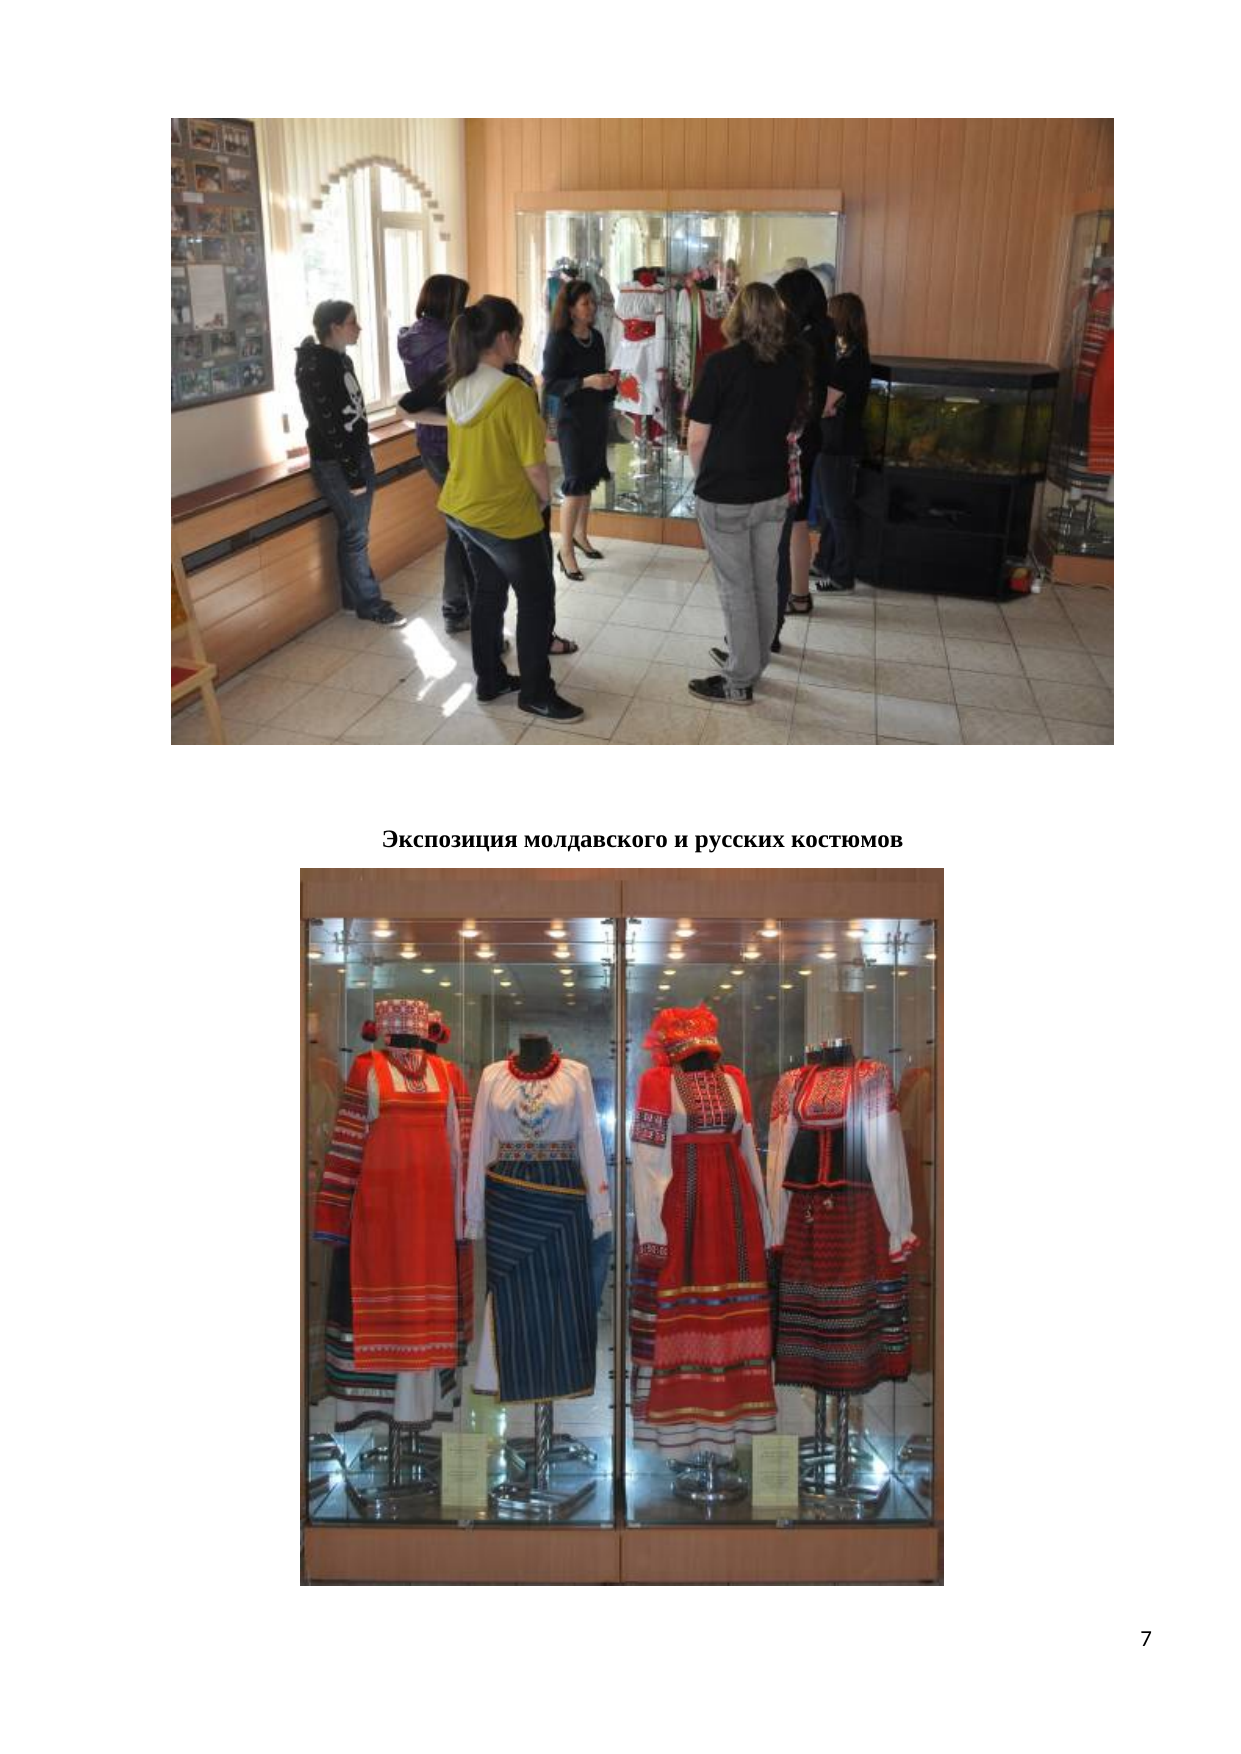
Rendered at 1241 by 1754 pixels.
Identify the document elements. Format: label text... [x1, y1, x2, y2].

picture [300, 868, 944, 1586]
picture [171, 118, 1114, 745]
text Экспозиция молдавского и русских костюмов [133, 824, 1152, 852]
